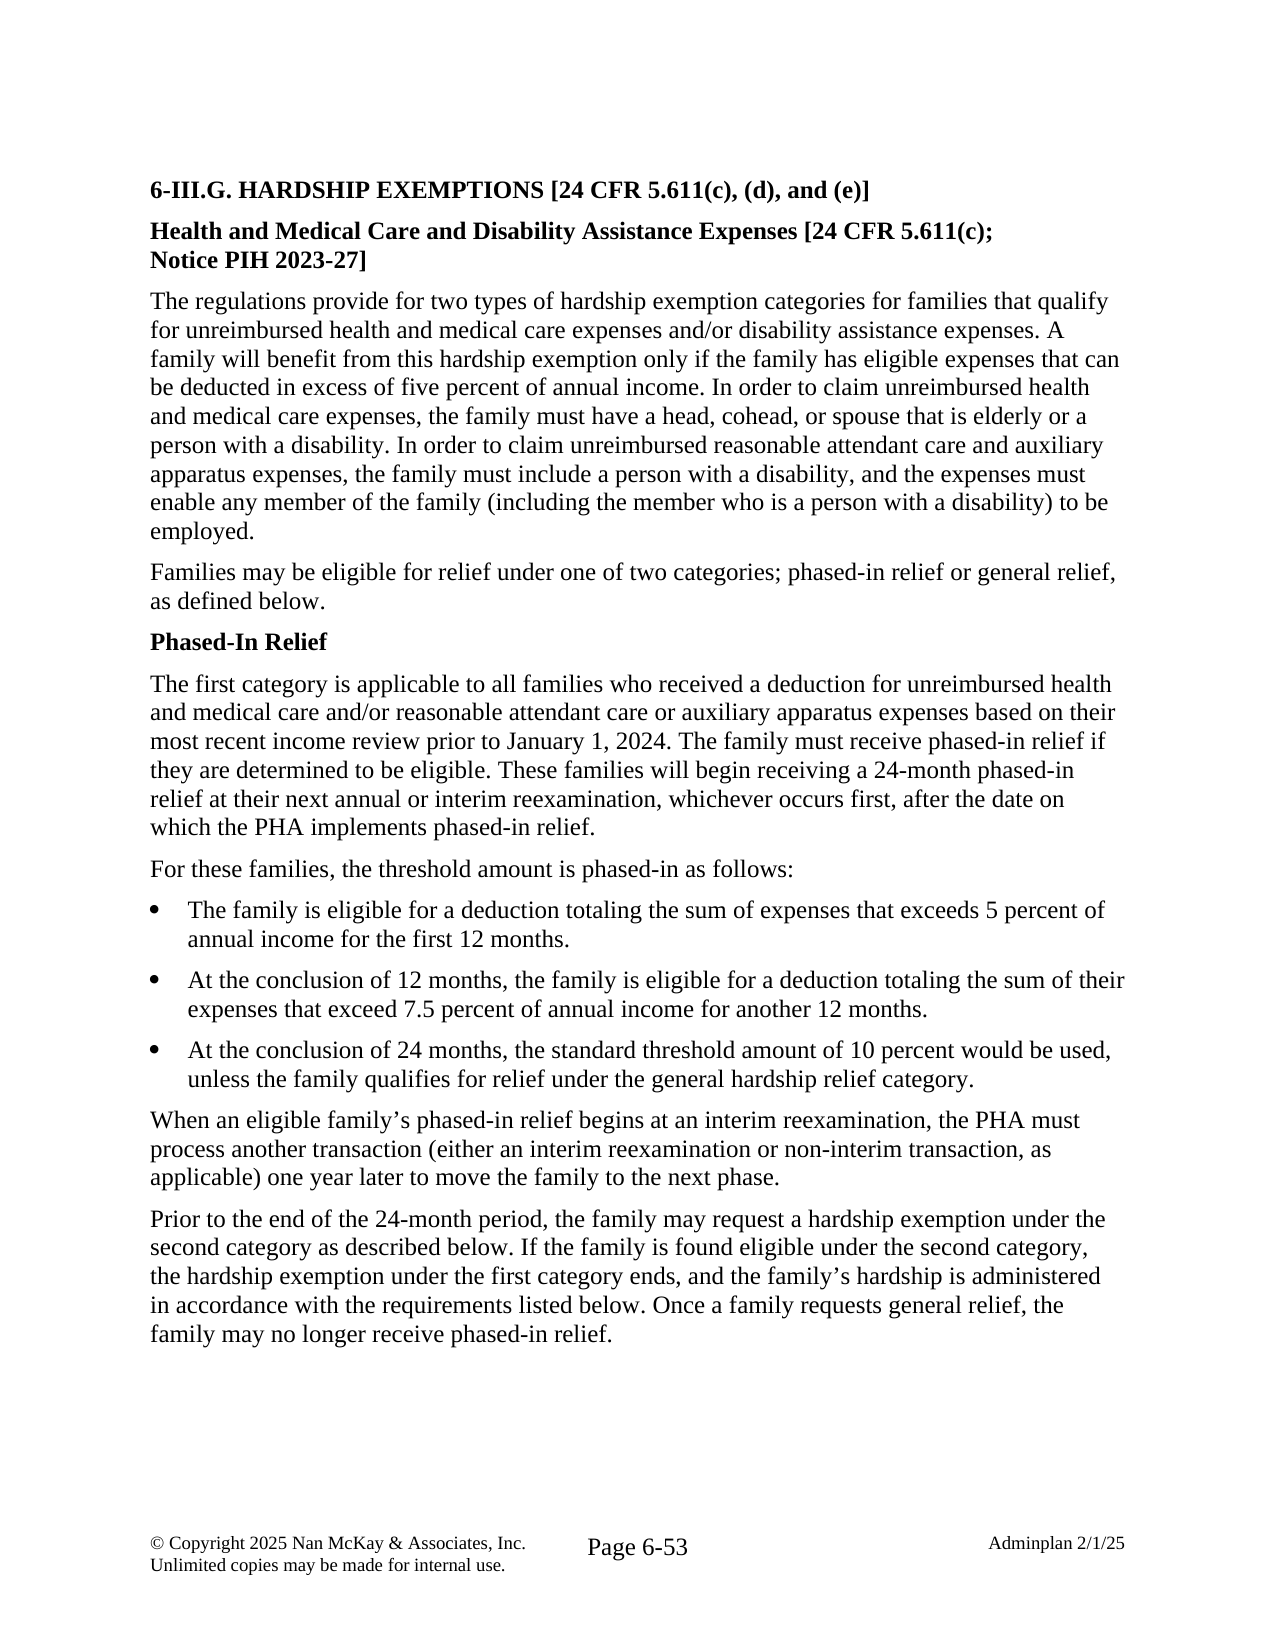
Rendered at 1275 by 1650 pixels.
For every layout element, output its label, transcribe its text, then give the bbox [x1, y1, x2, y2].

text Health and Medical Care and Disability Assistance Expenses [24 CFR 5.611(c); Notice PIH 2023-27] [150, 216, 1125, 274]
text The first category is applicable to all families who received a deduction for unreimbursed health and medical care and/or reasonable attendant care or auxiliary apparatus expenses based on their most recent income review prior to January 1, 2024. The family must receive phased-in relief if they are determined to be eligible. These families will begin receiving a 24-month phased-in relief at their next annual or interim reexamination, whichever occurs first, after the date on which the PHA implements phased-in relief. [150, 669, 1125, 841]
list At the conclusion of 24 months, the standard threshold amount of 10 percent would be used, unless the family qualifies for relief under the general hardship relief category. [150, 1035, 1125, 1092]
text Prior to the end of the 24-month period, the family may request a hardship exemption under the second category as described below. If the family is found eligible under the second category, the hardship exemption under the first category ends, and the family’s hardship is administered in accordance with the requirements listed below. Once a family requests general relief, the family may no longer receive phased-in relief. [150, 1204, 1125, 1347]
text 6-III.G. HARDSHIP EXEMPTIONS [24 CFR 5.611(c), (d), and (e)] [150, 175, 1125, 204]
list The family is eligible for a deduction totaling the sum of expenses that exceeds 5 percent of annual income for the first 12 months. [150, 895, 1125, 952]
text Phased-In Relief [150, 627, 1125, 656]
list At the conclusion of 12 months, the family is eligible for a deduction totaling the sum of their expenses that exceed 7.5 percent of annual income for another 12 months. [150, 965, 1125, 1022]
text When an eligible family’s phased-in relief begins at an interim reexamination, the PHA must process another transaction (either an interim reexamination or non-interim transaction, as applicable) one year later to move the family to the next phase. [150, 1105, 1125, 1191]
text The regulations provide for two types of hardship exemption categories for families that qualify for unreimbursed health and medical care expenses and/or disability assistance expenses. A family will benefit from this hardship exemption only if the family has eligible expenses that can be deducted in excess of five percent of annual income. In order to claim unreimbursed health and medical care expenses, the family must have a head, cohead, or spouse that is elderly or a person with a disability. In order to claim unreimbursed reasonable attendant care and auxiliary apparatus expenses, the family must include a person with a disability, and the expenses must enable any member of the family (including the member who is a person with a disability) to be employed. [150, 286, 1125, 545]
text Families may be eligible for relief under one of two categories; phased-in relief or general relief, as defined below. [150, 557, 1125, 615]
text For these families, the threshold amount is phased-in as follows: [150, 854, 1125, 882]
